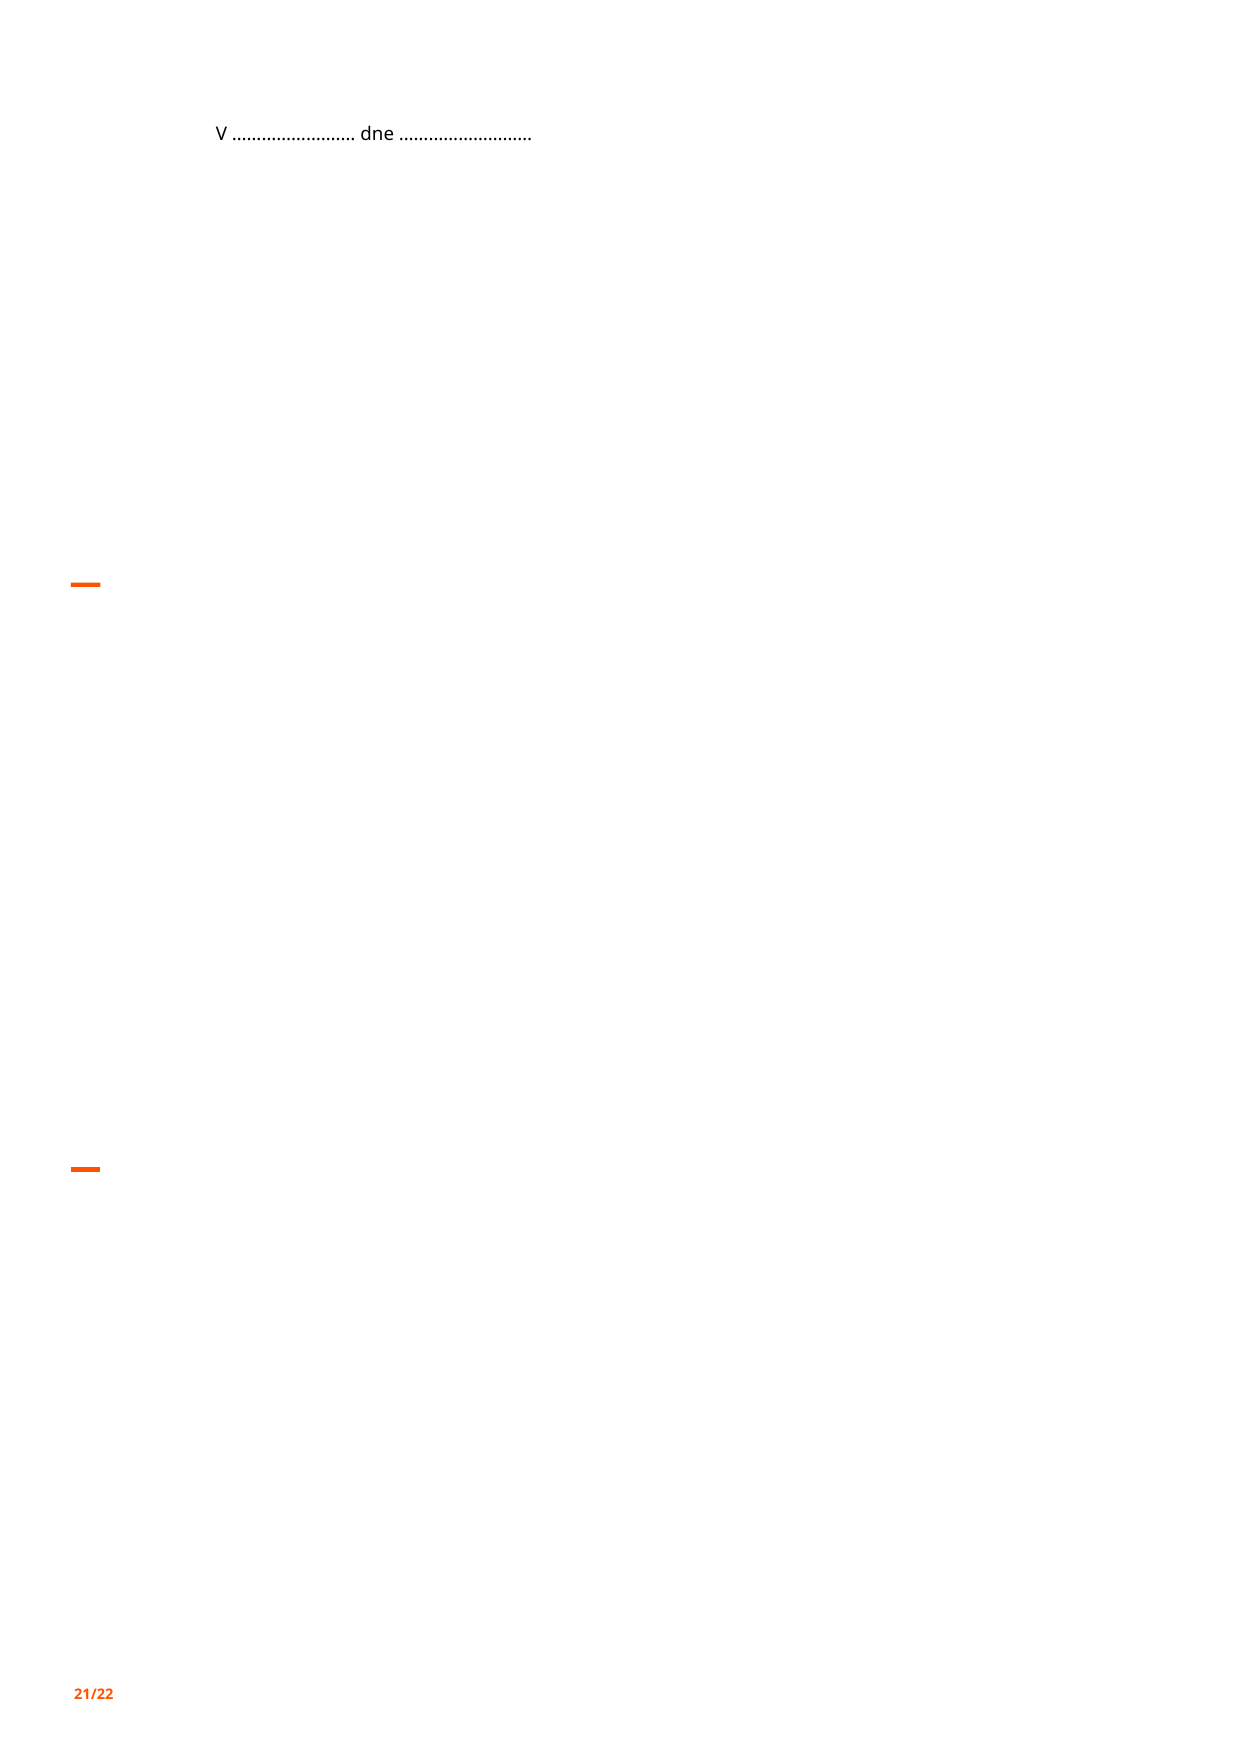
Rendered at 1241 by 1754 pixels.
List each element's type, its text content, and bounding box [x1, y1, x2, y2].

text V ………………….… dne ……………………… [216, 121, 1122, 146]
